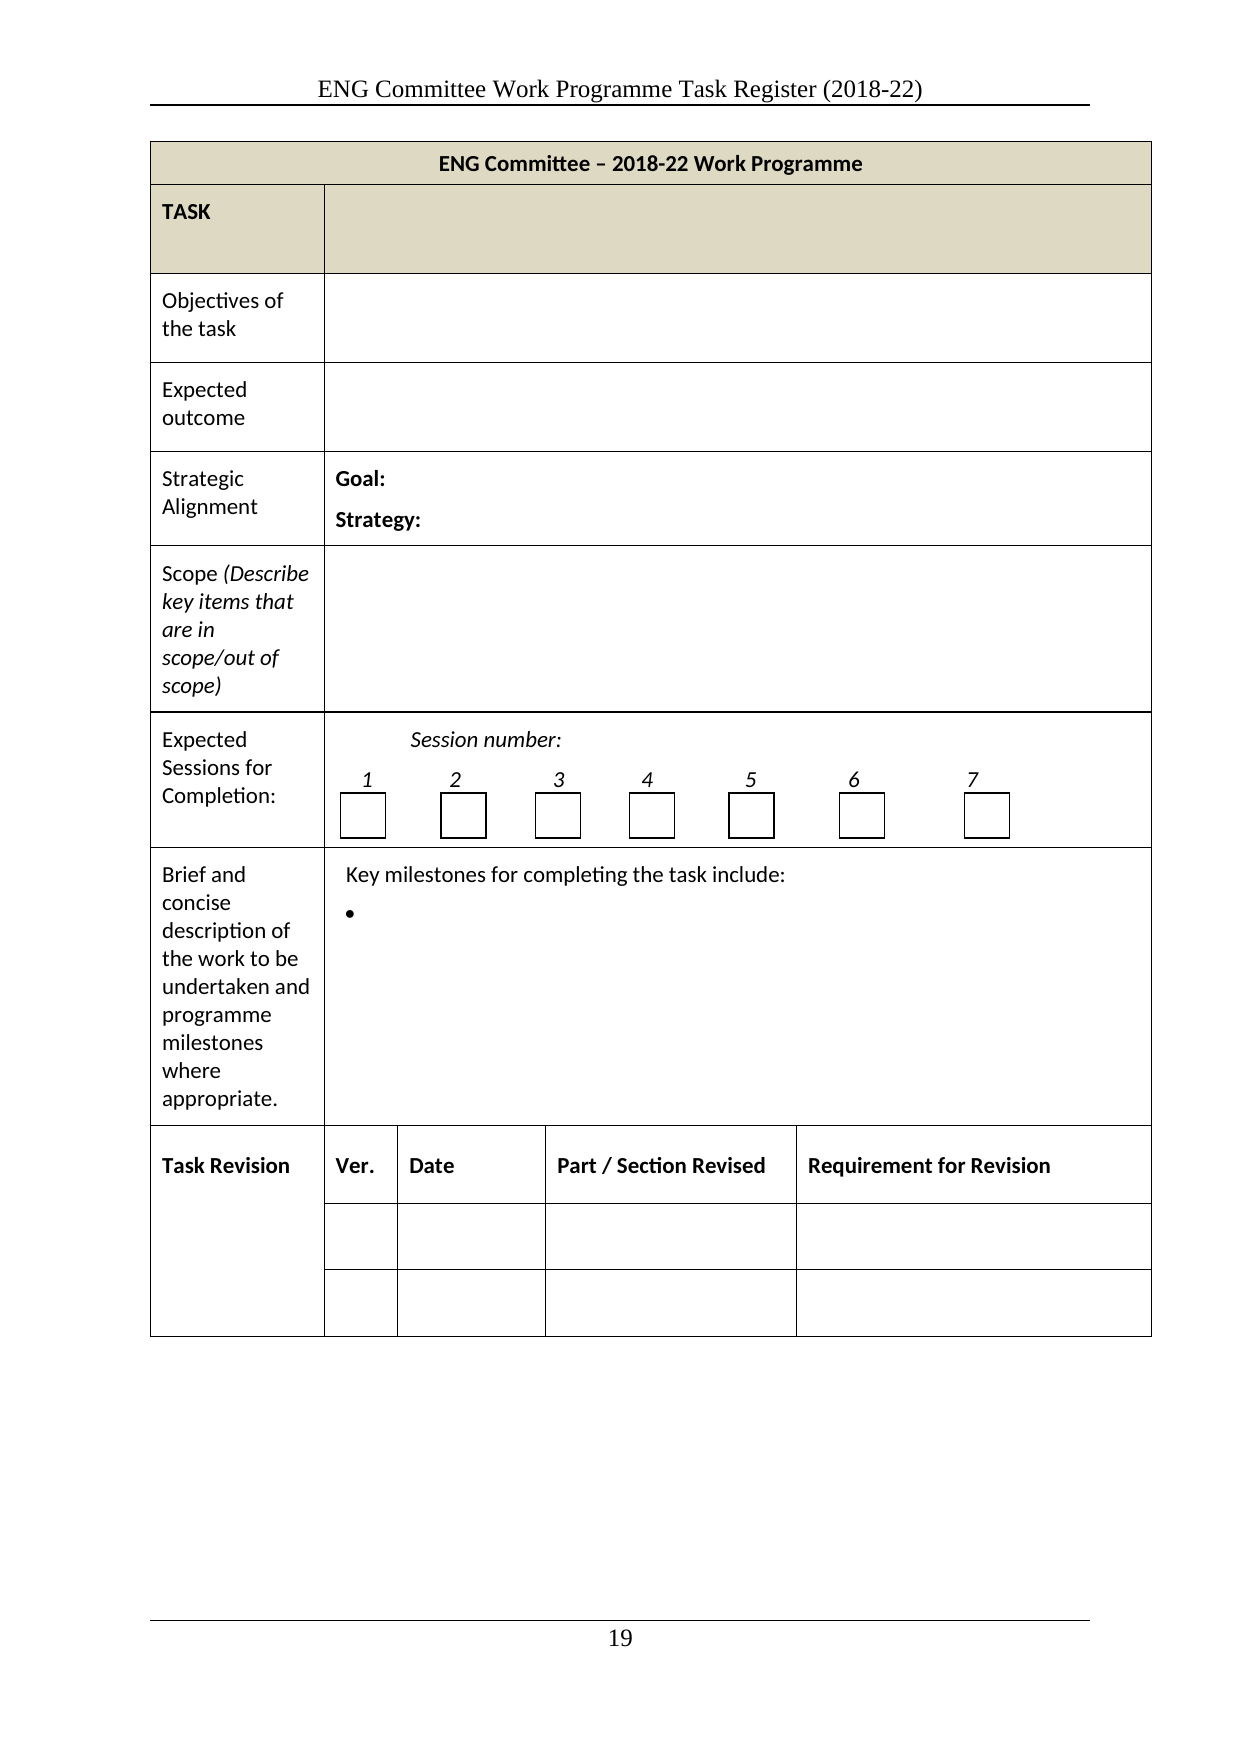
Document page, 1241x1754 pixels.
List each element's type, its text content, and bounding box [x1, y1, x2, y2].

table_cell [546, 1204, 796, 1269]
table_cell Objectives of the task [151, 274, 324, 362]
table_cell Requirement for Revision [797, 1126, 1151, 1202]
table_cell [325, 1270, 397, 1336]
table_cell Strategic Alignment [151, 452, 324, 545]
table_cell [325, 185, 1151, 273]
table_cell Expected Sessions for Completion: [151, 713, 324, 847]
table_cell Scope (Describe key items that are in scope/out of scope) [151, 546, 324, 711]
table_cell Date [398, 1126, 545, 1202]
table_cell [325, 1204, 397, 1269]
table_cell [325, 363, 1151, 451]
table_cell TASK [151, 185, 324, 273]
table_cell Goal: Strategy: [325, 452, 1151, 545]
table_cell Expected outcome [151, 363, 324, 451]
table_cell [797, 1204, 1151, 1269]
table_cell [797, 1270, 1151, 1336]
table_header ENG Committee – 2018-22 Work Programme [151, 142, 1151, 184]
table_cell [325, 546, 1151, 711]
table_cell Task Revision [151, 1126, 324, 1336]
table_cell [398, 1270, 545, 1336]
table_cell Brief and concise description of the work to be undertaken and programme milestones where appropriate. [151, 848, 324, 1125]
table_cell Session number: 1 2 3 4 5 6 7 [325, 713, 1151, 847]
table_cell Key milestones for completing the task include: [325, 848, 1151, 1125]
table_cell Ver. [325, 1126, 397, 1202]
table_cell [546, 1270, 796, 1336]
table_cell Part / Section Revised [546, 1126, 796, 1202]
table_cell [398, 1204, 545, 1269]
table_cell [325, 274, 1151, 362]
